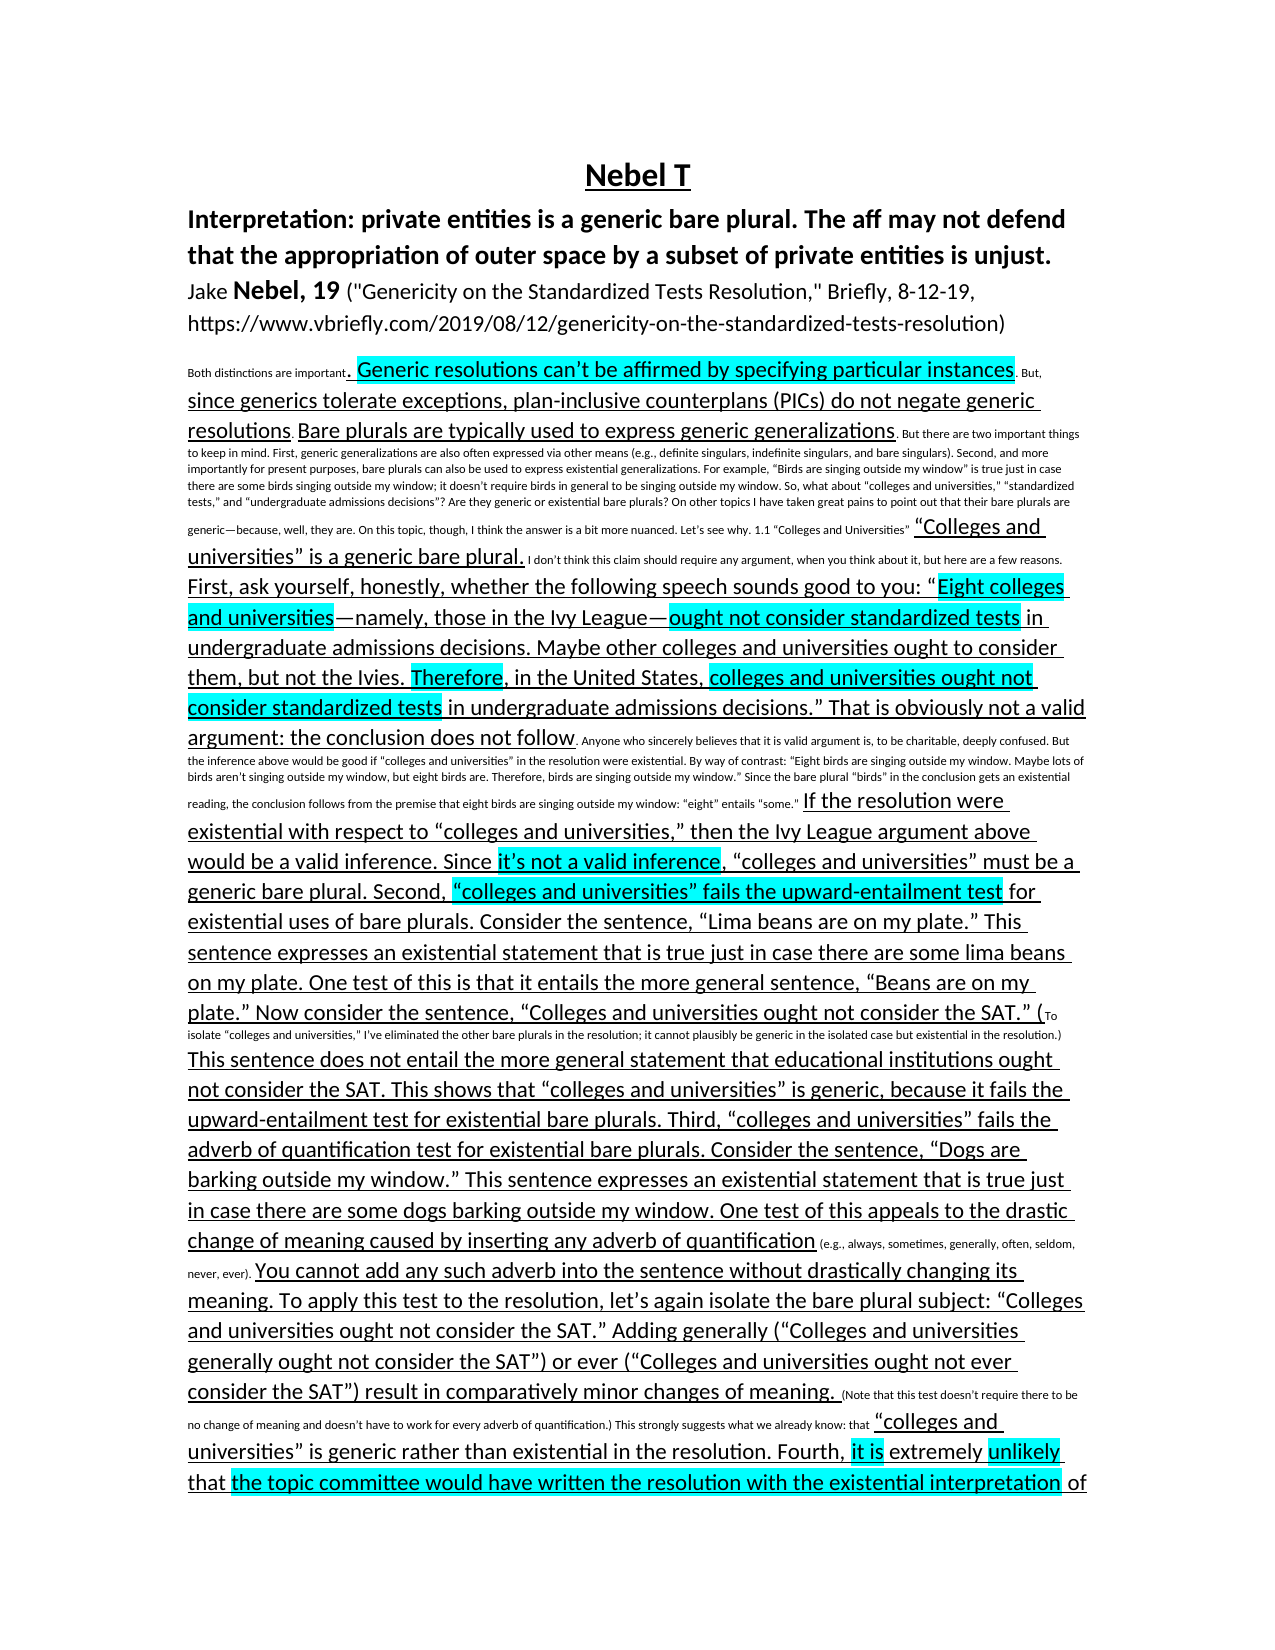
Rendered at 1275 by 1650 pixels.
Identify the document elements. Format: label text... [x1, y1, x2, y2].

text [187, 356, 1087, 1492]
subtitle Interpretation: private entities is a generic bare plural. The aff may not defend that the appropriation of outer space by a subset of private entities is unjust. [187, 202, 1087, 271]
text Jake Nebel, 19 ("Genericity on the Standardized Tests Resolution," Briefly, 8-12-19, https://www.vbriefly.com/2019/08/12/genericity-on-the-standardized-tests-resolution) [187, 273, 1087, 337]
subtitle Nebel T [187, 154, 1087, 195]
